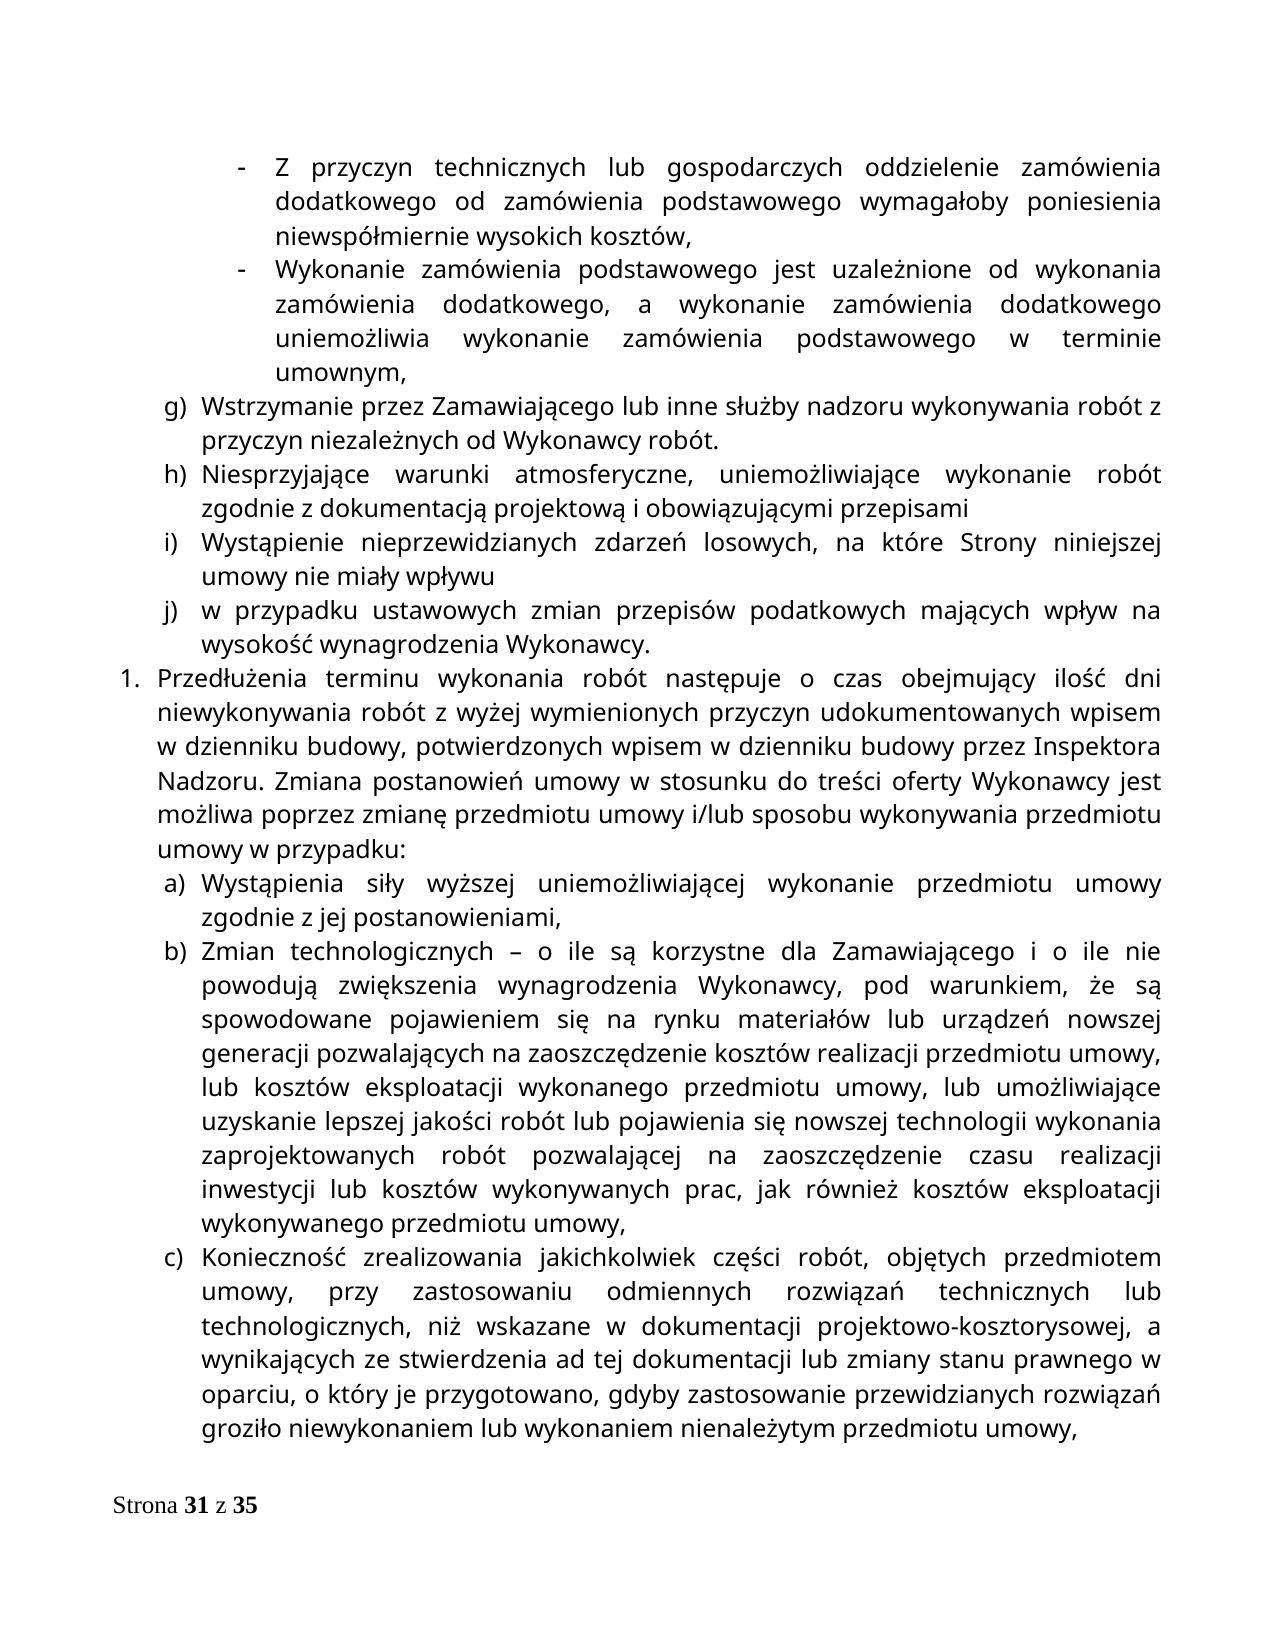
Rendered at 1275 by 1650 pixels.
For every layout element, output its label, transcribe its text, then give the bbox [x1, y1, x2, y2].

list Konieczność zrealizowania jakichkolwiek części robót, objętych przedmiotem umowy, przy zastosowaniu odmiennych rozwiązań technicznych lub technologicznych, niż wskazane w dokumentacji projektowo-kosztorysowej, a wynikających ze stwierdzenia ad tej dokumentacji lub zmiany stanu prawnego w oparciu, o który je przygotowano, gdyby zastosowanie przewidzianych rozwiązań groziło niewykonaniem lub wykonaniem nienależytym przedmiotu umowy, [164, 1240, 1162, 1444]
list Niesprzyjające warunki atmosferyczne, uniemożliwiające wykonanie robót zgodnie z dokumentacją projektową i obowiązującymi przepisami [164, 457, 1162, 525]
list w przypadku ustawowych zmian przepisów podatkowych mających wpływ na wysokość wynagrodzenia Wykonawcy. [164, 593, 1162, 661]
list Zmian technologicznych – o ile są korzystne dla Zamawiającego i o ile nie powodują zwiększenia wynagrodzenia Wykonawcy, pod warunkiem, że są spowodowane pojawieniem się na rynku materiałów lub urządzeń nowszej generacji pozwalających na zaoszczędzenie kosztów realizacji przedmiotu umowy, lub kosztów eksploatacji wykonanego przedmiotu umowy, lub umożliwiające uzyskanie lepszej jakości robót lub pojawienia się nowszej technologii wykonania zaprojektowanych robót pozwalającej na zaoszczędzenie czasu realizacji inwestycji lub kosztów wykonywanych prac, jak również kosztów eksploatacji wykonywanego przedmiotu umowy, [164, 933, 1162, 1240]
list Wykonanie zamówienia podstawowego jest uzależnione od wykonania zamówienia dodatkowego, a wykonanie zamówienia dodatkowego uniemożliwia wykonanie zamówienia podstawowego w terminie umownym, [237, 252, 1162, 388]
list Wystąpienie nieprzewidzianych zdarzeń losowych, na które Strony niniejszej umowy nie miały wpływu [164, 525, 1162, 593]
list Wystąpienia siły wyższej uniemożliwiającej wykonanie przedmiotu umowy zgodnie z jej postanowieniami, [164, 865, 1162, 933]
list Wstrzymanie przez Zamawiającego lub inne służby nadzoru wykonywania robót z przyczyn niezależnych od Wykonawcy robót. [164, 388, 1162, 457]
list Z przyczyn technicznych lub gospodarczych oddzielenie zamówienia dodatkowego od zamówienia podstawowego wymagałoby poniesienia niewspółmiernie wysokich kosztów, [237, 150, 1162, 252]
list Przedłużenia terminu wykonania robót następuje o czas obejmujący ilość dni niewykonywania robót z wyżej wymienionych przyczyn udokumentowanych wpisem w dzienniku budowy, potwierdzonych wpisem w dzienniku budowy przez Inspektora Nadzoru. Zmiana postanowień umowy w stosunku do treści oferty Wykonawcy jest możliwa poprzez zmianę przedmiotu umowy i/lub sposobu wykonywania przedmiotu umowy w przypadku: [119, 661, 1162, 865]
